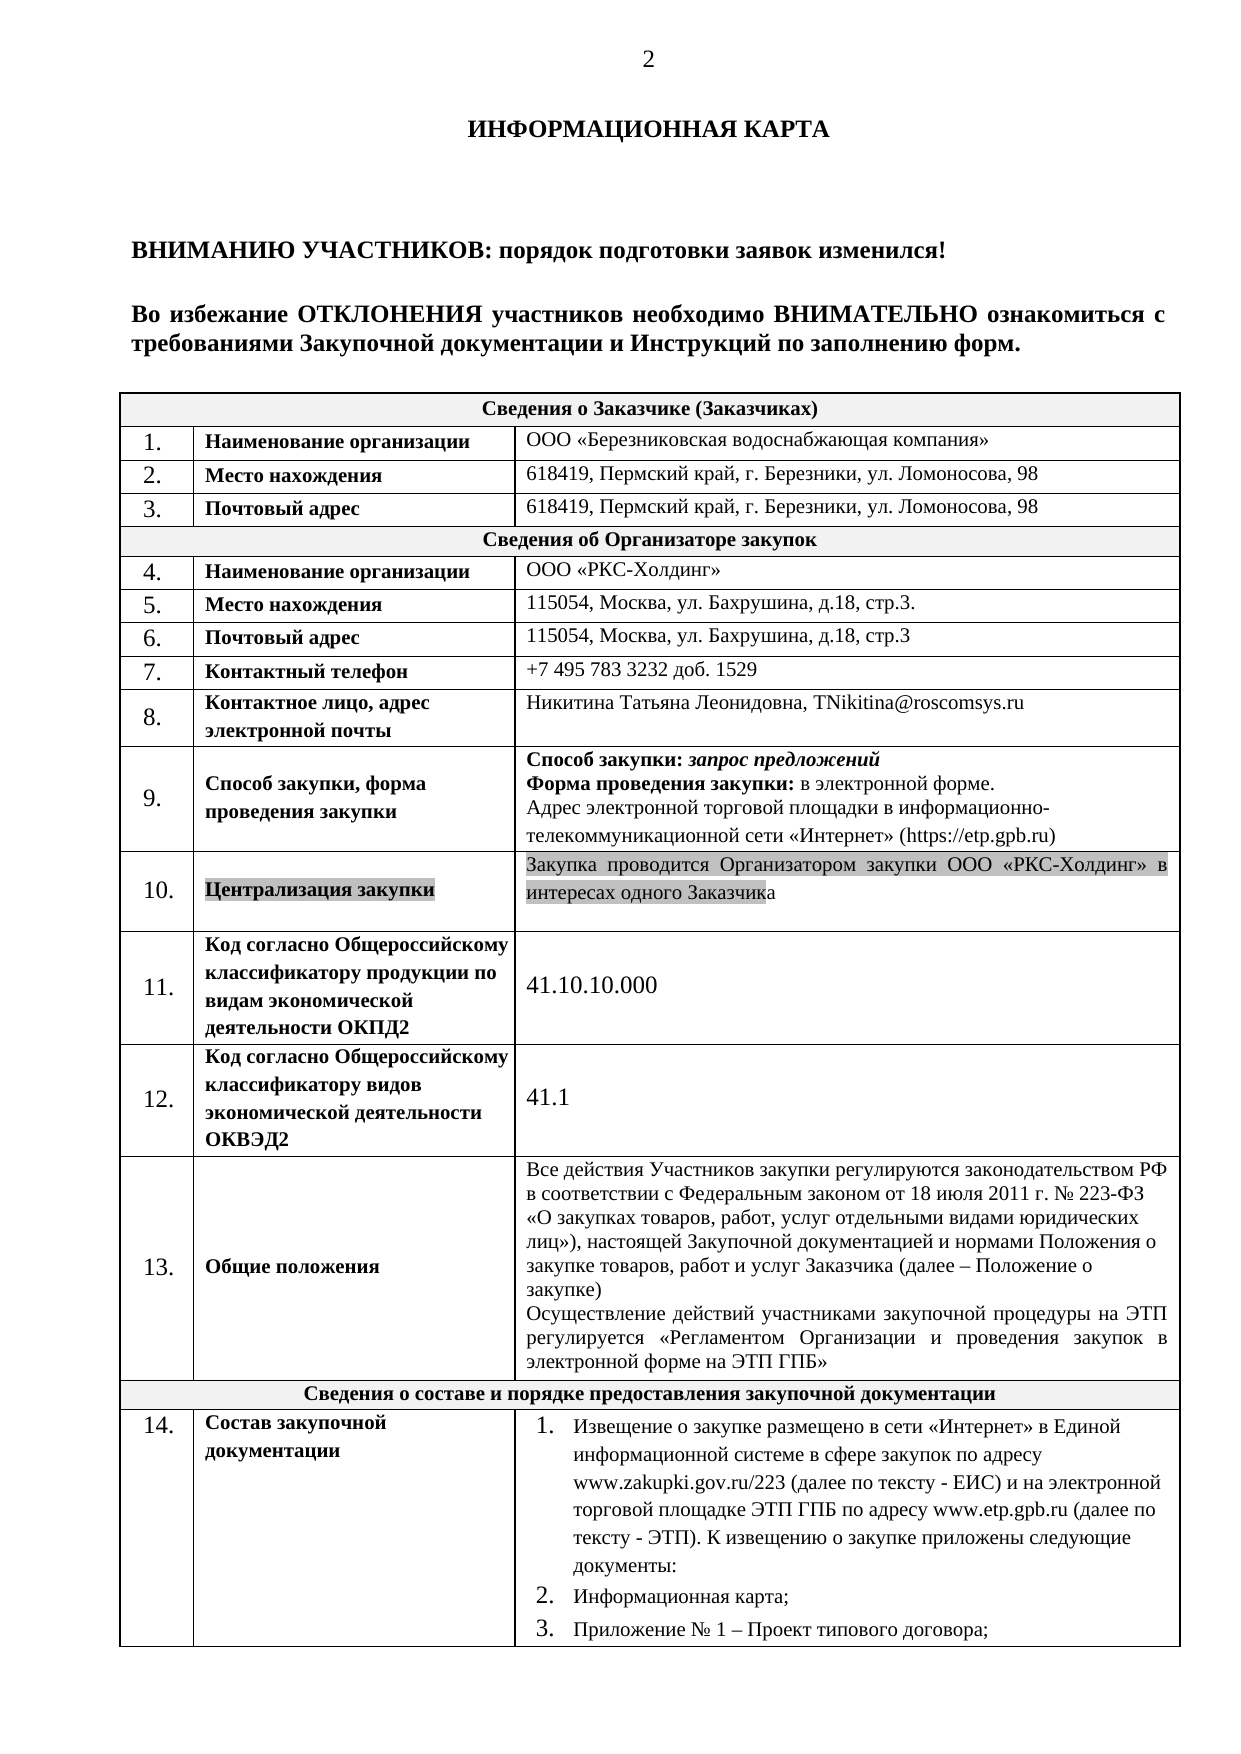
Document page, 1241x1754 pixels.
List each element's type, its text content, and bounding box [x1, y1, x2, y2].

table_cell Способ закупки: запрос предложений Форма проведения закупки: в электронной форме. Адрес электронной торговой площадки в информационно-телекоммуникационной сети «Интернет» (https://etp.gpb.ru) [516, 747, 1179, 851]
text ИНФОРМАЦИОННАЯ КАРТА [131, 114, 1166, 143]
table_cell Место нахождения [194, 590, 514, 622]
table_cell Никитина Татьяна Леонидовна, TNikitina@roscomsys.ru [516, 690, 1179, 746]
table_cell Сведения об Организаторе закупок [121, 527, 1179, 556]
table_cell ООО «Березниковская водоснабжающая компания» [516, 427, 1179, 459]
table_cell Способ закупки, форма проведения закупки [194, 747, 514, 851]
table_cell Наименование организации [194, 557, 514, 589]
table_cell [194, 1410, 514, 1646]
table_cell 41.1 [516, 1045, 1179, 1156]
table_cell [121, 932, 193, 1043]
table_cell 618419, Пермский край, г. Березники, ул. Ломоносова, 98 [516, 461, 1179, 493]
table_cell 115054, Москва, ул. Бахрушина, д.18, стр.3 [516, 623, 1179, 656]
table_cell Почтовый адрес [194, 494, 514, 526]
table_cell Наименование организации [194, 427, 514, 459]
table_cell [121, 590, 193, 622]
table_cell [121, 1410, 193, 1646]
table_cell Общие положения [194, 1157, 514, 1379]
table_cell Сведения о составе и порядке предоставления закупочной документации [121, 1381, 1179, 1409]
table_cell [121, 657, 193, 689]
table_cell [121, 427, 193, 459]
table_cell Код согласно Общероссийскому классификатору продукции по видам экономической деятельности ОКПД2 [194, 932, 514, 1043]
table_cell [121, 623, 193, 656]
table_cell [121, 557, 193, 589]
table_cell Закупка проводится Организатором закупки ООО «РКС-Холдинг» в интересах одного Заказчика [516, 852, 1179, 931]
table_cell ООО «РКС-Холдинг» [516, 557, 1179, 589]
table_cell 115054, Москва, ул. Бахрушина, д.18, стр.3. [516, 590, 1179, 622]
table_cell [121, 461, 193, 493]
table_cell [121, 494, 193, 526]
table_cell [121, 747, 193, 851]
table_cell [121, 1045, 193, 1156]
table_cell Почтовый адрес [194, 623, 514, 656]
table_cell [516, 1410, 1179, 1646]
table_cell Место нахождения [194, 461, 514, 493]
table_cell Все действия Участников закупки регулируются законодательством РФ в соответствии с Федеральным законом от 18 июля 2011 г. № 223-ФЗ «О закупках товаров, работ, услуг отдельными видами юридических лиц»), настоящей Закупочной документацией и нормами Положения о закупке товаров, работ и услуг Заказчика (далее – Положение о закупке) Осуществление действий участниками закупочной процедуры на ЭТП регулируется «Регламентом Организации и проведения закупок в электронной форме на ЭТП ГПБ» [516, 1157, 1179, 1379]
text ВНИМАНИЮ УЧАСТНИКОВ: порядок подготовки заявок изменился! [131, 236, 1166, 264]
table_cell [121, 852, 193, 931]
table_cell 41.10.10.000 [516, 932, 1179, 1043]
table_cell [121, 1157, 193, 1379]
table_cell Код согласно Общероссийскому классификатору видов экономической деятельности ОКВЭД2 [194, 1045, 514, 1156]
table_header Сведения о Заказчике (Заказчиках) [121, 394, 1179, 426]
table_cell Контактный телефон [194, 657, 514, 689]
table_cell [121, 690, 193, 746]
table_cell Контактное лицо, адрес электронной почты [194, 690, 514, 746]
table_cell Централизация закупки [194, 852, 514, 931]
text Во избежание ОТКЛОНЕНИЯ участников необходимо ВНИМАТЕЛЬНО ознакомиться с требованиями Закупочной документации и Инструкций по заполнению форм. [131, 299, 1166, 357]
table_cell +7 495 783 3232 доб. 1529 [516, 657, 1179, 689]
table_cell 618419, Пермский край, г. Березники, ул. Ломоносова, 98 [516, 494, 1179, 526]
